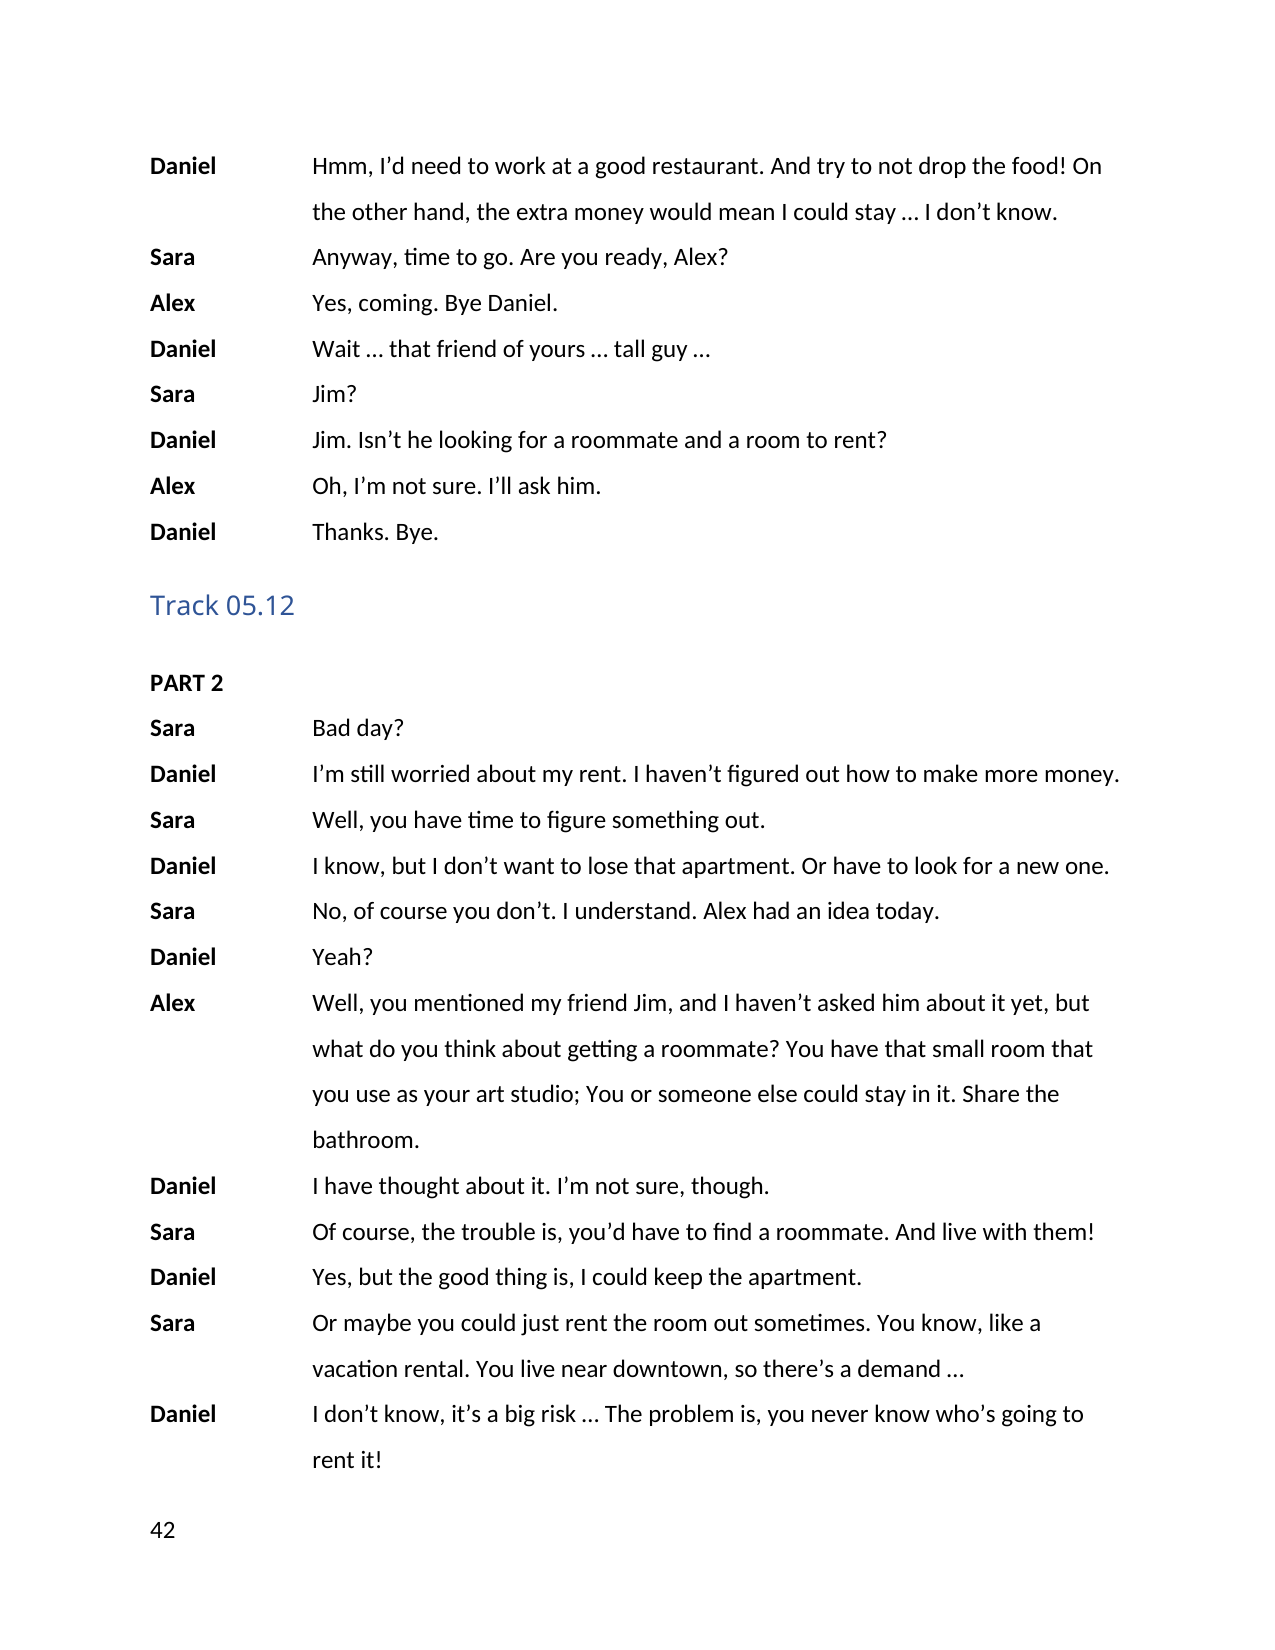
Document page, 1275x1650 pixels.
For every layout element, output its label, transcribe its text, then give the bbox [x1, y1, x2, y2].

text Daniel I know, but I don’t want to lose that apartment. Or have to look for a new one. [150, 850, 1125, 880]
text Sara Jim? [150, 379, 1125, 409]
text Alex Yes, coming. Bye Daniel. [150, 287, 1125, 318]
text Daniel Jim. Isn’t he looking for a roommate and a room to rent? [150, 424, 1125, 455]
subtitle Track 05.12 [150, 587, 1125, 623]
text Sara Bad day? [150, 713, 1125, 743]
text Sara Anyway, time to go. Are you ready, Alex? [150, 241, 1125, 272]
text Daniel Yes, but the good thing is, I could keep the apartment. [150, 1261, 1125, 1292]
text Daniel Hmm, I’d need to work at a good restaurant. And try to not drop the food! On the other hand, the extra money would mean I could stay … I don’t know. [150, 150, 1125, 226]
text Sara Or maybe you could just rent the room out sometimes. You know, like a vacation rental. You live near downtown, so there’s a demand … [150, 1307, 1125, 1383]
text Sara Well, you have time to figure something out. [150, 804, 1125, 834]
text Daniel Thanks. Bye. [150, 516, 1125, 546]
text Daniel I have thought about it. I’m not sure, though. [150, 1170, 1125, 1200]
text Daniel Wait … that friend of yours … tall guy … [150, 333, 1125, 363]
text Alex Well, you mentioned my friend Jim, and I haven’t asked him about it yet, but what do you think about getting a roommate? You have that small room that you use as your art studio; You or someone else could stay in it. Share the bathroom. [150, 987, 1125, 1155]
text PART 2 [150, 667, 1125, 697]
text Alex Oh, I’m not sure. I’ll ask him. [150, 470, 1125, 501]
text Daniel I’m still worried about my rent. I haven’t figured out how to make more money. [150, 758, 1125, 789]
text Sara No, of course you don’t. I understand. Alex had an idea today. [150, 896, 1125, 926]
text Daniel Yeah? [150, 941, 1125, 972]
text Daniel I don’t know, it’s a big risk … The problem is, you never know who’s going to rent it! [150, 1398, 1125, 1475]
text Sara Of course, the trouble is, you’d have to find a roommate. And live with them! [150, 1216, 1125, 1246]
